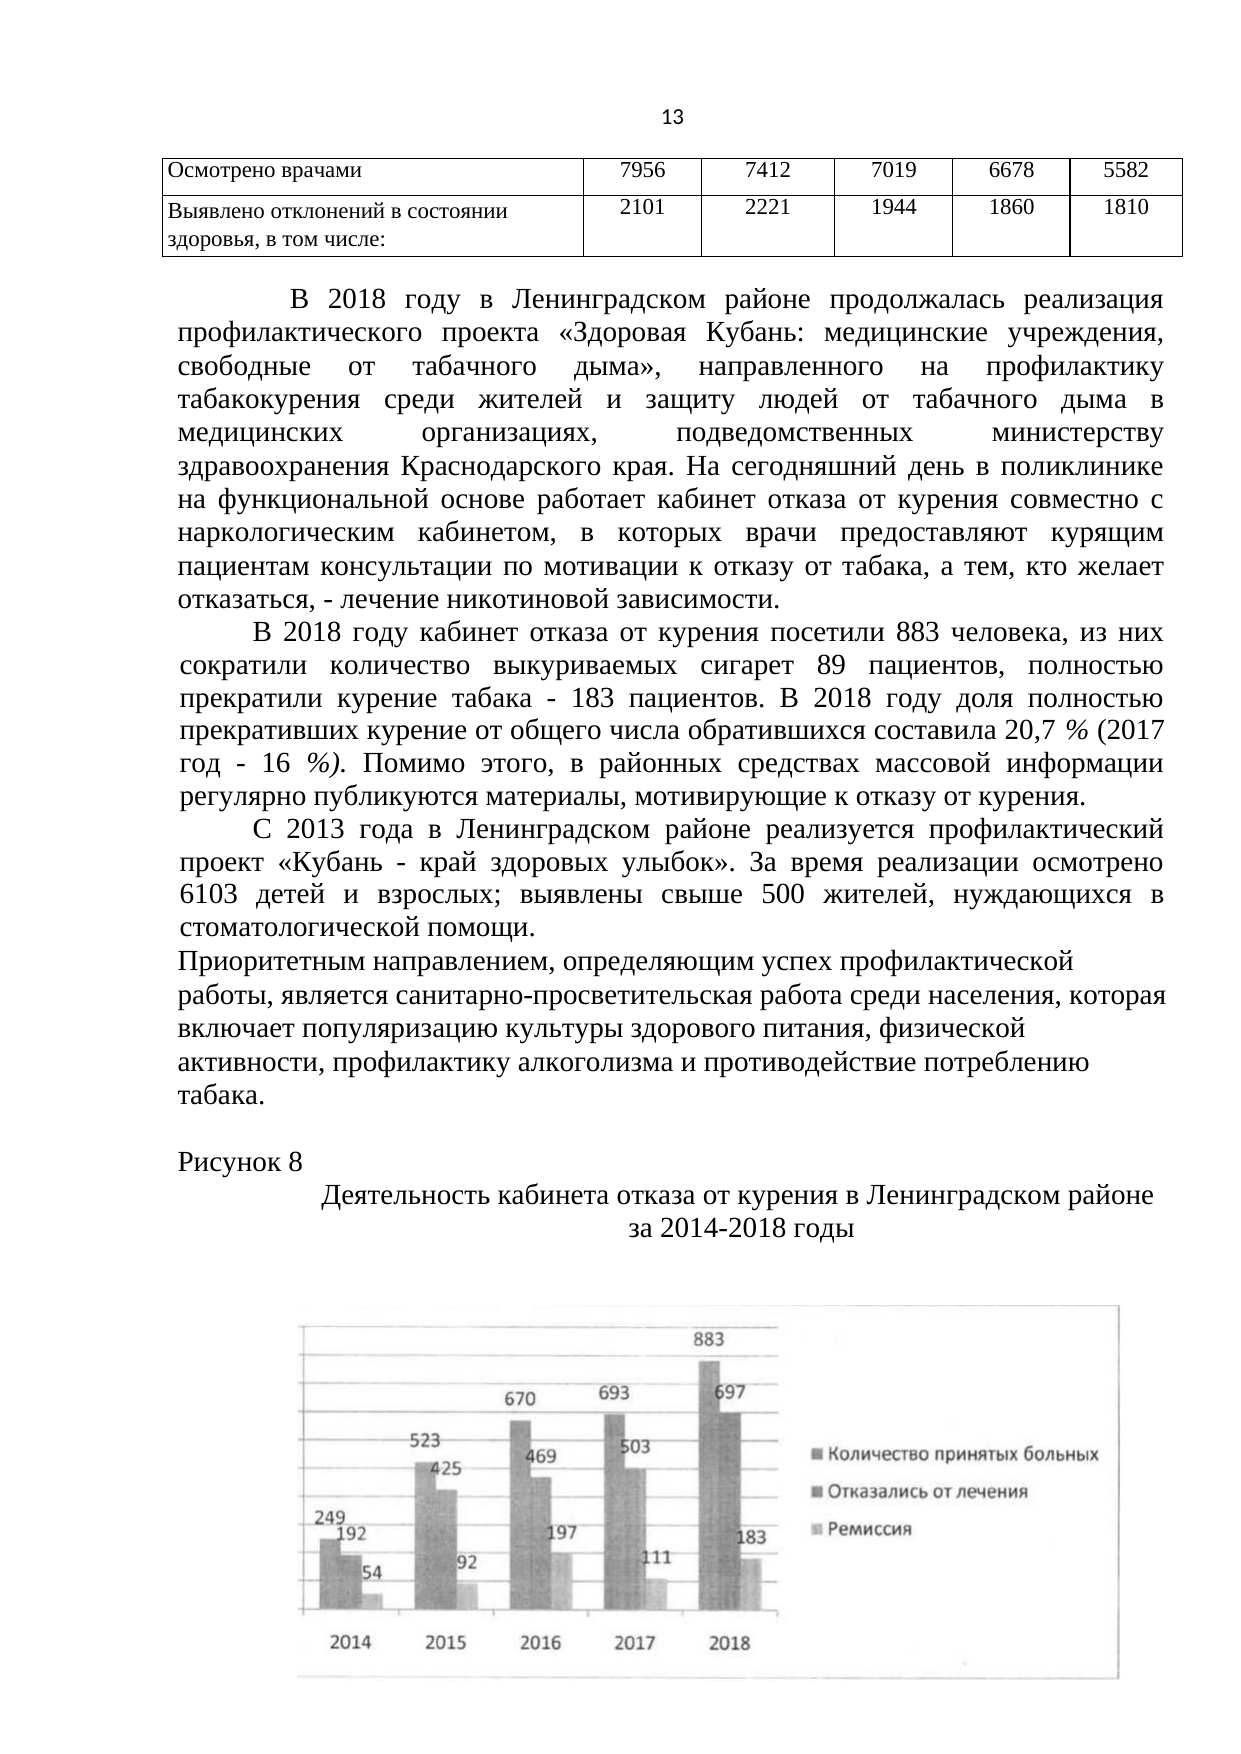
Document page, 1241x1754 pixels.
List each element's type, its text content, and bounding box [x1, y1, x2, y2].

table_cell 6678 [953, 159, 1069, 195]
table_cell 7956 [584, 159, 701, 195]
table_cell 1810 [1071, 196, 1182, 256]
table_cell 1944 [835, 196, 952, 256]
table_cell Осмотрено врачами [163, 159, 583, 195]
table_cell 7019 [835, 159, 952, 195]
text за 2014-2018 годы [308, 1211, 1167, 1244]
text Деятельность кабинета отказа от курения в Ленинградском районе [308, 1178, 1167, 1211]
table_cell 2221 [702, 196, 834, 256]
table_cell 2101 [584, 196, 701, 256]
text В 2018 году в Ленинградском районе продолжалась реализация профилактического проекта «Здоровая Кубань: медицинские учреждения, свободные от табачного дыма», направленного на профилактику табакокурения среди жителей и защиту людей от табачного дыма в медицинских организациях, подведомственных министерству здравоохранения Краснодарского края. На сегодняшний день в поликлинике на функциональной основе работает кабинет отказа от курения совместно с наркологическим кабинетом, в которых врачи предоставляют курящим пациентам консультации по мотивации к отказу от табака, а тем, кто желает отказаться, - лечение никотиновой зависимости. [177, 282, 1165, 615]
picture [297, 1305, 1121, 1681]
table_cell 1860 [953, 196, 1069, 256]
table_cell 5582 [1071, 159, 1182, 195]
text Рисунок 8 [177, 1144, 1165, 1178]
text Приоритетным направлением, определяющим успех профилактической работы, является санитарно-просветительская работа среди населения, которая включает популяризацию культуры здорового питания, физической активности, профилактику алкоголизма и противодействие потреблению табака. [177, 943, 1167, 1111]
table_cell 7412 [702, 159, 834, 195]
text В 2018 году кабинет отказа от курения посетили 883 человека, из них сократили количество выкуриваемых сигарет 89 пациентов, полностью прекратили курение табака - 183 пациентов. В 2018 году доля полностью прекративших курение от общего числа обратившихся составила 20,7 % (2017 год - 16 %). Помимо этого, в районных средствах массовой информации регулярно публикуются материалы, мотивирующие к отказу от курения. [179, 615, 1165, 812]
table_cell Выявлено отклонений в состоянии здоровья, в том числе: [163, 196, 583, 256]
text С 2013 года в Ленинградском районе реализуется профилактический проект «Кубань - край здоровых улыбок». За время реализации осмотрено 6103 детей и взрослых; выявлены свыше 500 жителей, нуждающихся в стоматологической помощи. [179, 812, 1165, 943]
